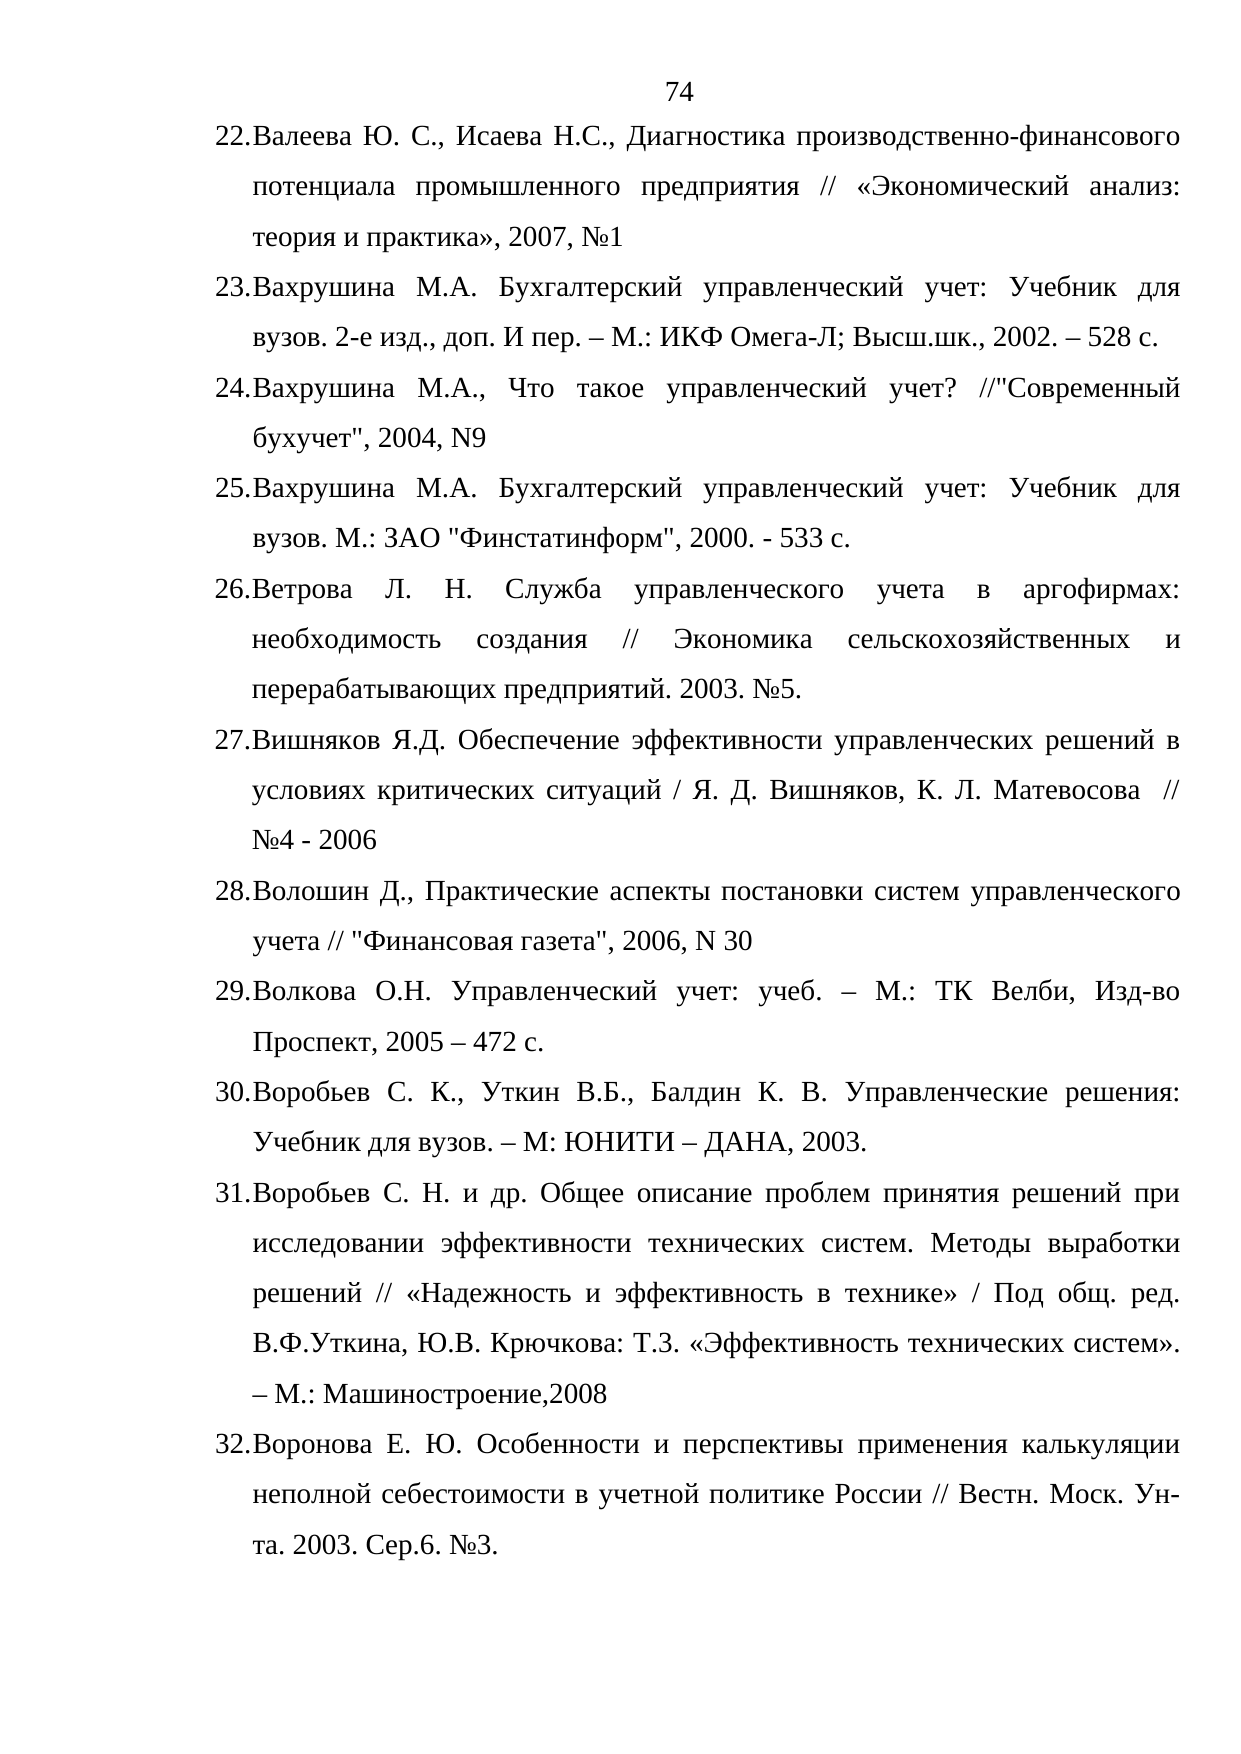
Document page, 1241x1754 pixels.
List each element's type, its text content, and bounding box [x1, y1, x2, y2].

list Вахрушина М.А., Что такое управленческий учет? //"Современный бухучет", 2004, N9 [215, 370, 1181, 453]
list Валеева Ю. С., Исаева Н.С., Диагностика производственно-финансового потенциала промышленного предприятия // «Экономический анализ: теория и практика», 2007, №1 [215, 118, 1181, 252]
list Вахрушина М.А. Бухгалтерский управленческий учет: Учебник для вузов. М.: ЗАО "Финстатинформ", 2000. - 533 с. [215, 470, 1181, 554]
list Волошин Д., Практические аспекты постановки систем управленческого учета // "Финансовая газета", 2006, N 30 [215, 873, 1181, 957]
list Вишняков Я.Д. Обеспечение эффективности управленческих решений в условиях критических ситуаций / Я. Д. Вишняков, К. Л. Матевосова // №4 - 2006 [214, 722, 1181, 856]
list Воронова Е. Ю. Особенности и перспективы применения калькуляции неполной себестоимости в учетной политике России // Вестн. Моск. Ун-та. 2003. Сер.6. №3. [215, 1426, 1181, 1560]
list Воробьев С. Н. и др. Общее описание проблем принятия решений при исследовании эффективности технических систем. Методы выработки решений // «Надежность и эффективность в технике» / Под общ. ред. В.Ф.Уткина, Ю.В. Крючкова: Т.3. «Эффективность технических систем». – М.: Машиностроение,2008 [215, 1175, 1181, 1409]
list Воробьев С. К., Уткин В.Б., Балдин К. В. Управленческие решения: Учебник для вузов. – М: ЮНИТИ – ДАНА, 2003. [215, 1074, 1181, 1158]
list Ветрова Л. Н. Служба управленческого учета в аргофирмах: необходимость создания // Экономика сельскохозяйственных и перерабатывающих предприятий. 2003. №5. [214, 571, 1181, 705]
list Вахрушина М.А. Бухгалтерский управленческий учет: Учебник для вузов. 2-е изд., доп. И пер. – М.: ИКФ Омега-Л; Высш.шк., 2002. – 528 с. [215, 269, 1181, 353]
list Волкова О.Н. Управленческий учет: учеб. – М.: ТК Велби, Изд-во Проспект, 2005 – 472 с. [215, 973, 1181, 1057]
